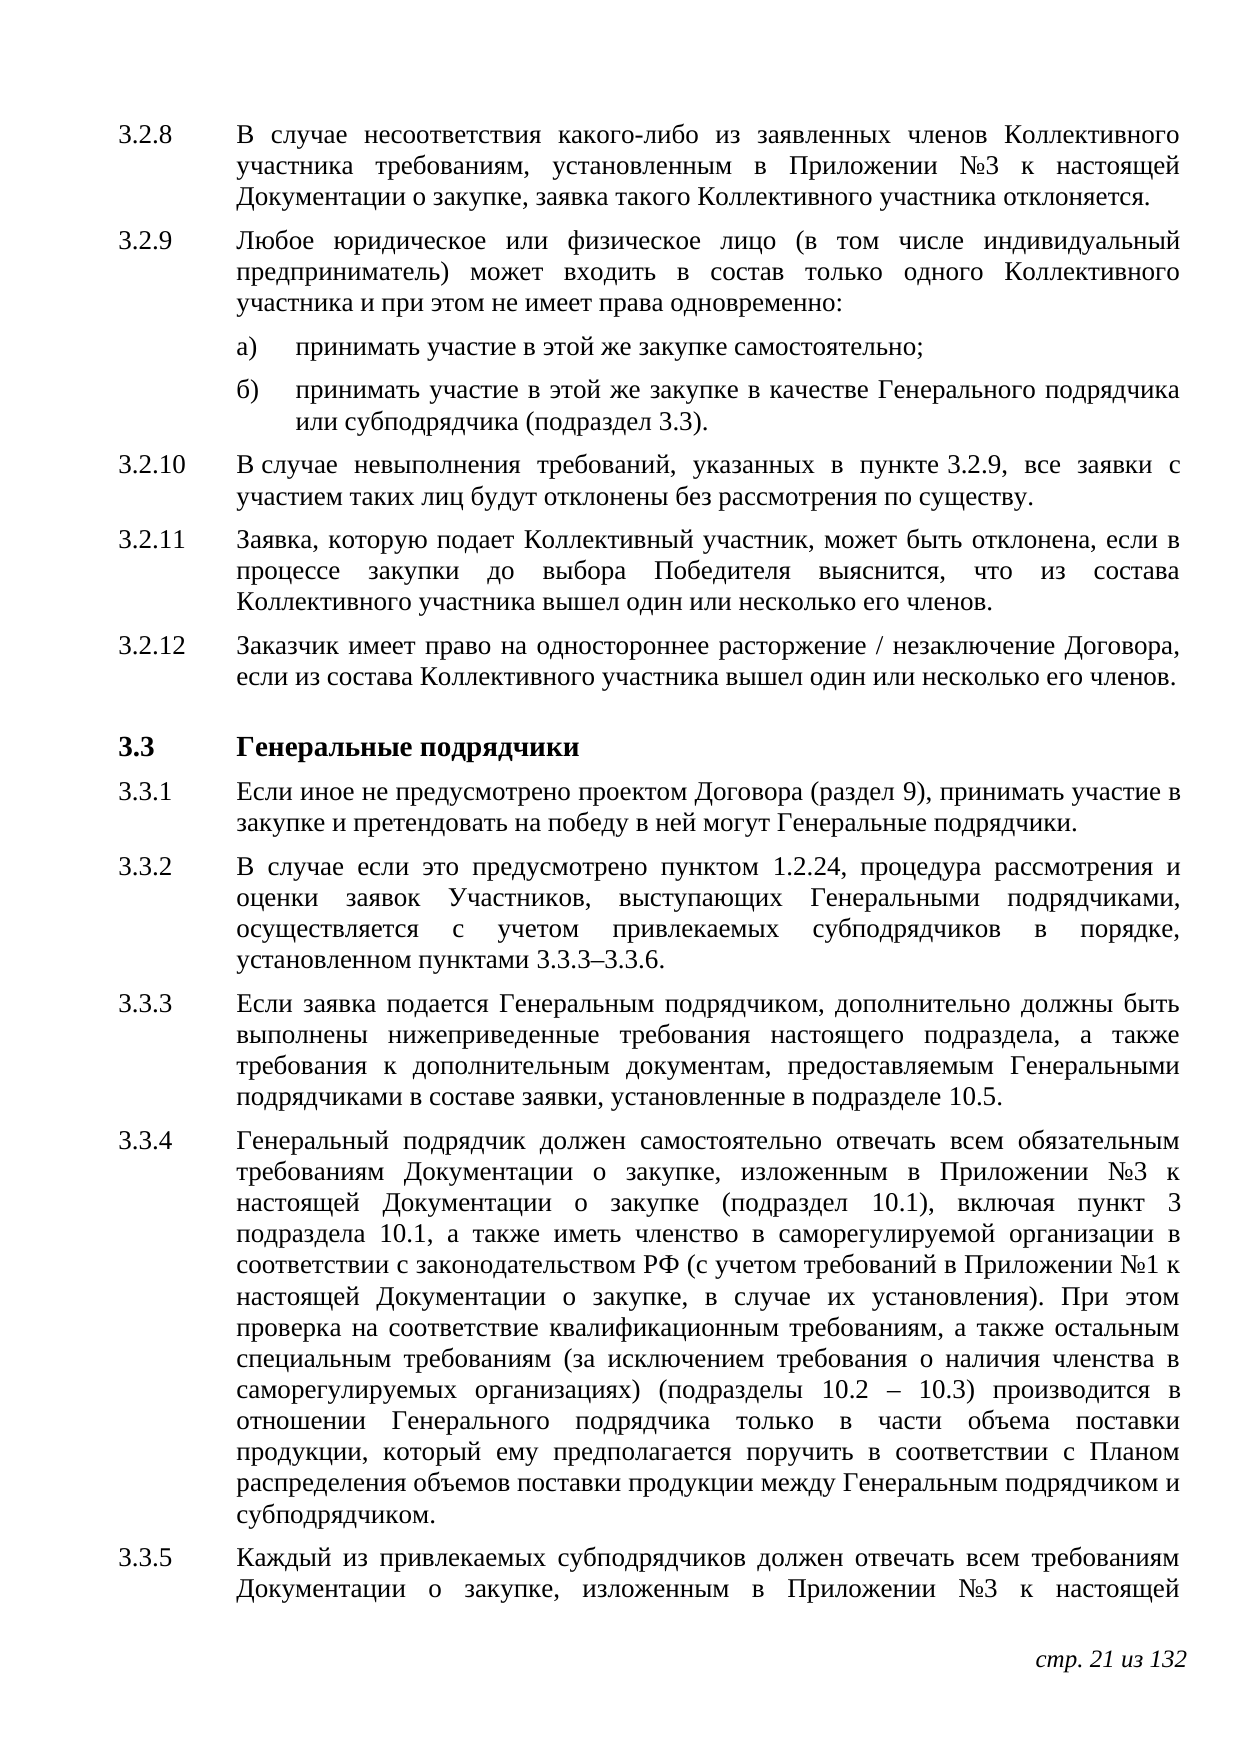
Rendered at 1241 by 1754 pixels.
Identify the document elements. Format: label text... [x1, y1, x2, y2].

text Заявка, которую подает Коллективный участник, может быть отклонена, если в процессе закупки до выбора Победителя выяснится, что из состава Коллективного участника вышел один или несколько его членов. [118, 523, 1181, 617]
text принимать участие в этой же закупке самостоятельно; [236, 330, 1181, 361]
text Если иное не предусмотрено проектом Договора (раздел 9), принимать участие в закупке и претендовать на победу в ней могут Генеральные подрядчики. [118, 775, 1181, 837]
text Заказчик имеет право на одностороннее расторжение / незаключение Договора, если из состава Коллективного участника вышел один или несколько его членов. [118, 629, 1181, 691]
text В случае несоответствия какого-либо из заявленных членов Коллективного участника требованиям, установленным в Приложении №3 к настоящей Документации о закупке, заявка такого Коллективного участника отклоняется. [118, 118, 1181, 212]
text В случае если это предусмотрено пунктом 1.2.24, процедура рассмотрения и оценки заявок Участников, выступающих Генеральными подрядчиками, осуществляется с учетом привлекаемых субподрядчиков в порядке, установленном пунктами 3.3.3–3.3.6. [118, 850, 1181, 974]
text В случае невыполнения требований, указанных в пункте 3.2.9, все заявки с участием таких лиц будут отклонены без рассмотрения по существу. [118, 448, 1181, 511]
text Любое юридическое или физическое лицо (в том числе индивидуальный предприниматель) может входить в состав только одного Коллективного участника и при этом не имеет права одновременно: [118, 224, 1181, 317]
text Если заявка подается Генеральным подрядчиком, дополнительно должны быть выполнены нижеприведенные требования настоящего подраздела, а также требования к дополнительным документам, предоставляемым Генеральными подрядчиками в составе заявки, установленные в подразделе 10.5. [118, 987, 1181, 1111]
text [118, 1541, 1181, 1604]
subtitle Генеральные подрядчики [118, 729, 1181, 762]
text принимать участие в этой же закупке в качестве Генерального подрядчика или субподрядчика (подраздел 3.3). [236, 374, 1181, 436]
text Генеральный подрядчик должен самостоятельно отвечать всем обязательным требованиям Документации о закупке, изложенным в Приложении №3 к настоящей Документации о закупке (подраздел 10.1), включая пункт 3 подраздела 10.1, а также иметь членство в саморегулируемой организации в соответствии с законодательством РФ (с учетом требований в Приложении №1 к настоящей Документации о закупке, в случае их установления). При этом проверка на соответствие квалификационным требованиям, а также остальным специальным требованиям (за исключением требования о наличия членства в саморегулируемых организациях) (подразделы 10.2 – 10.3) производится в отношении Генерального подрядчика только в части объема поставки продукции, который ему предполагается поручить в соответствии с Планом распределения объемов поставки продукции между Генеральным подрядчиком и субподрядчиком. [118, 1124, 1181, 1529]
